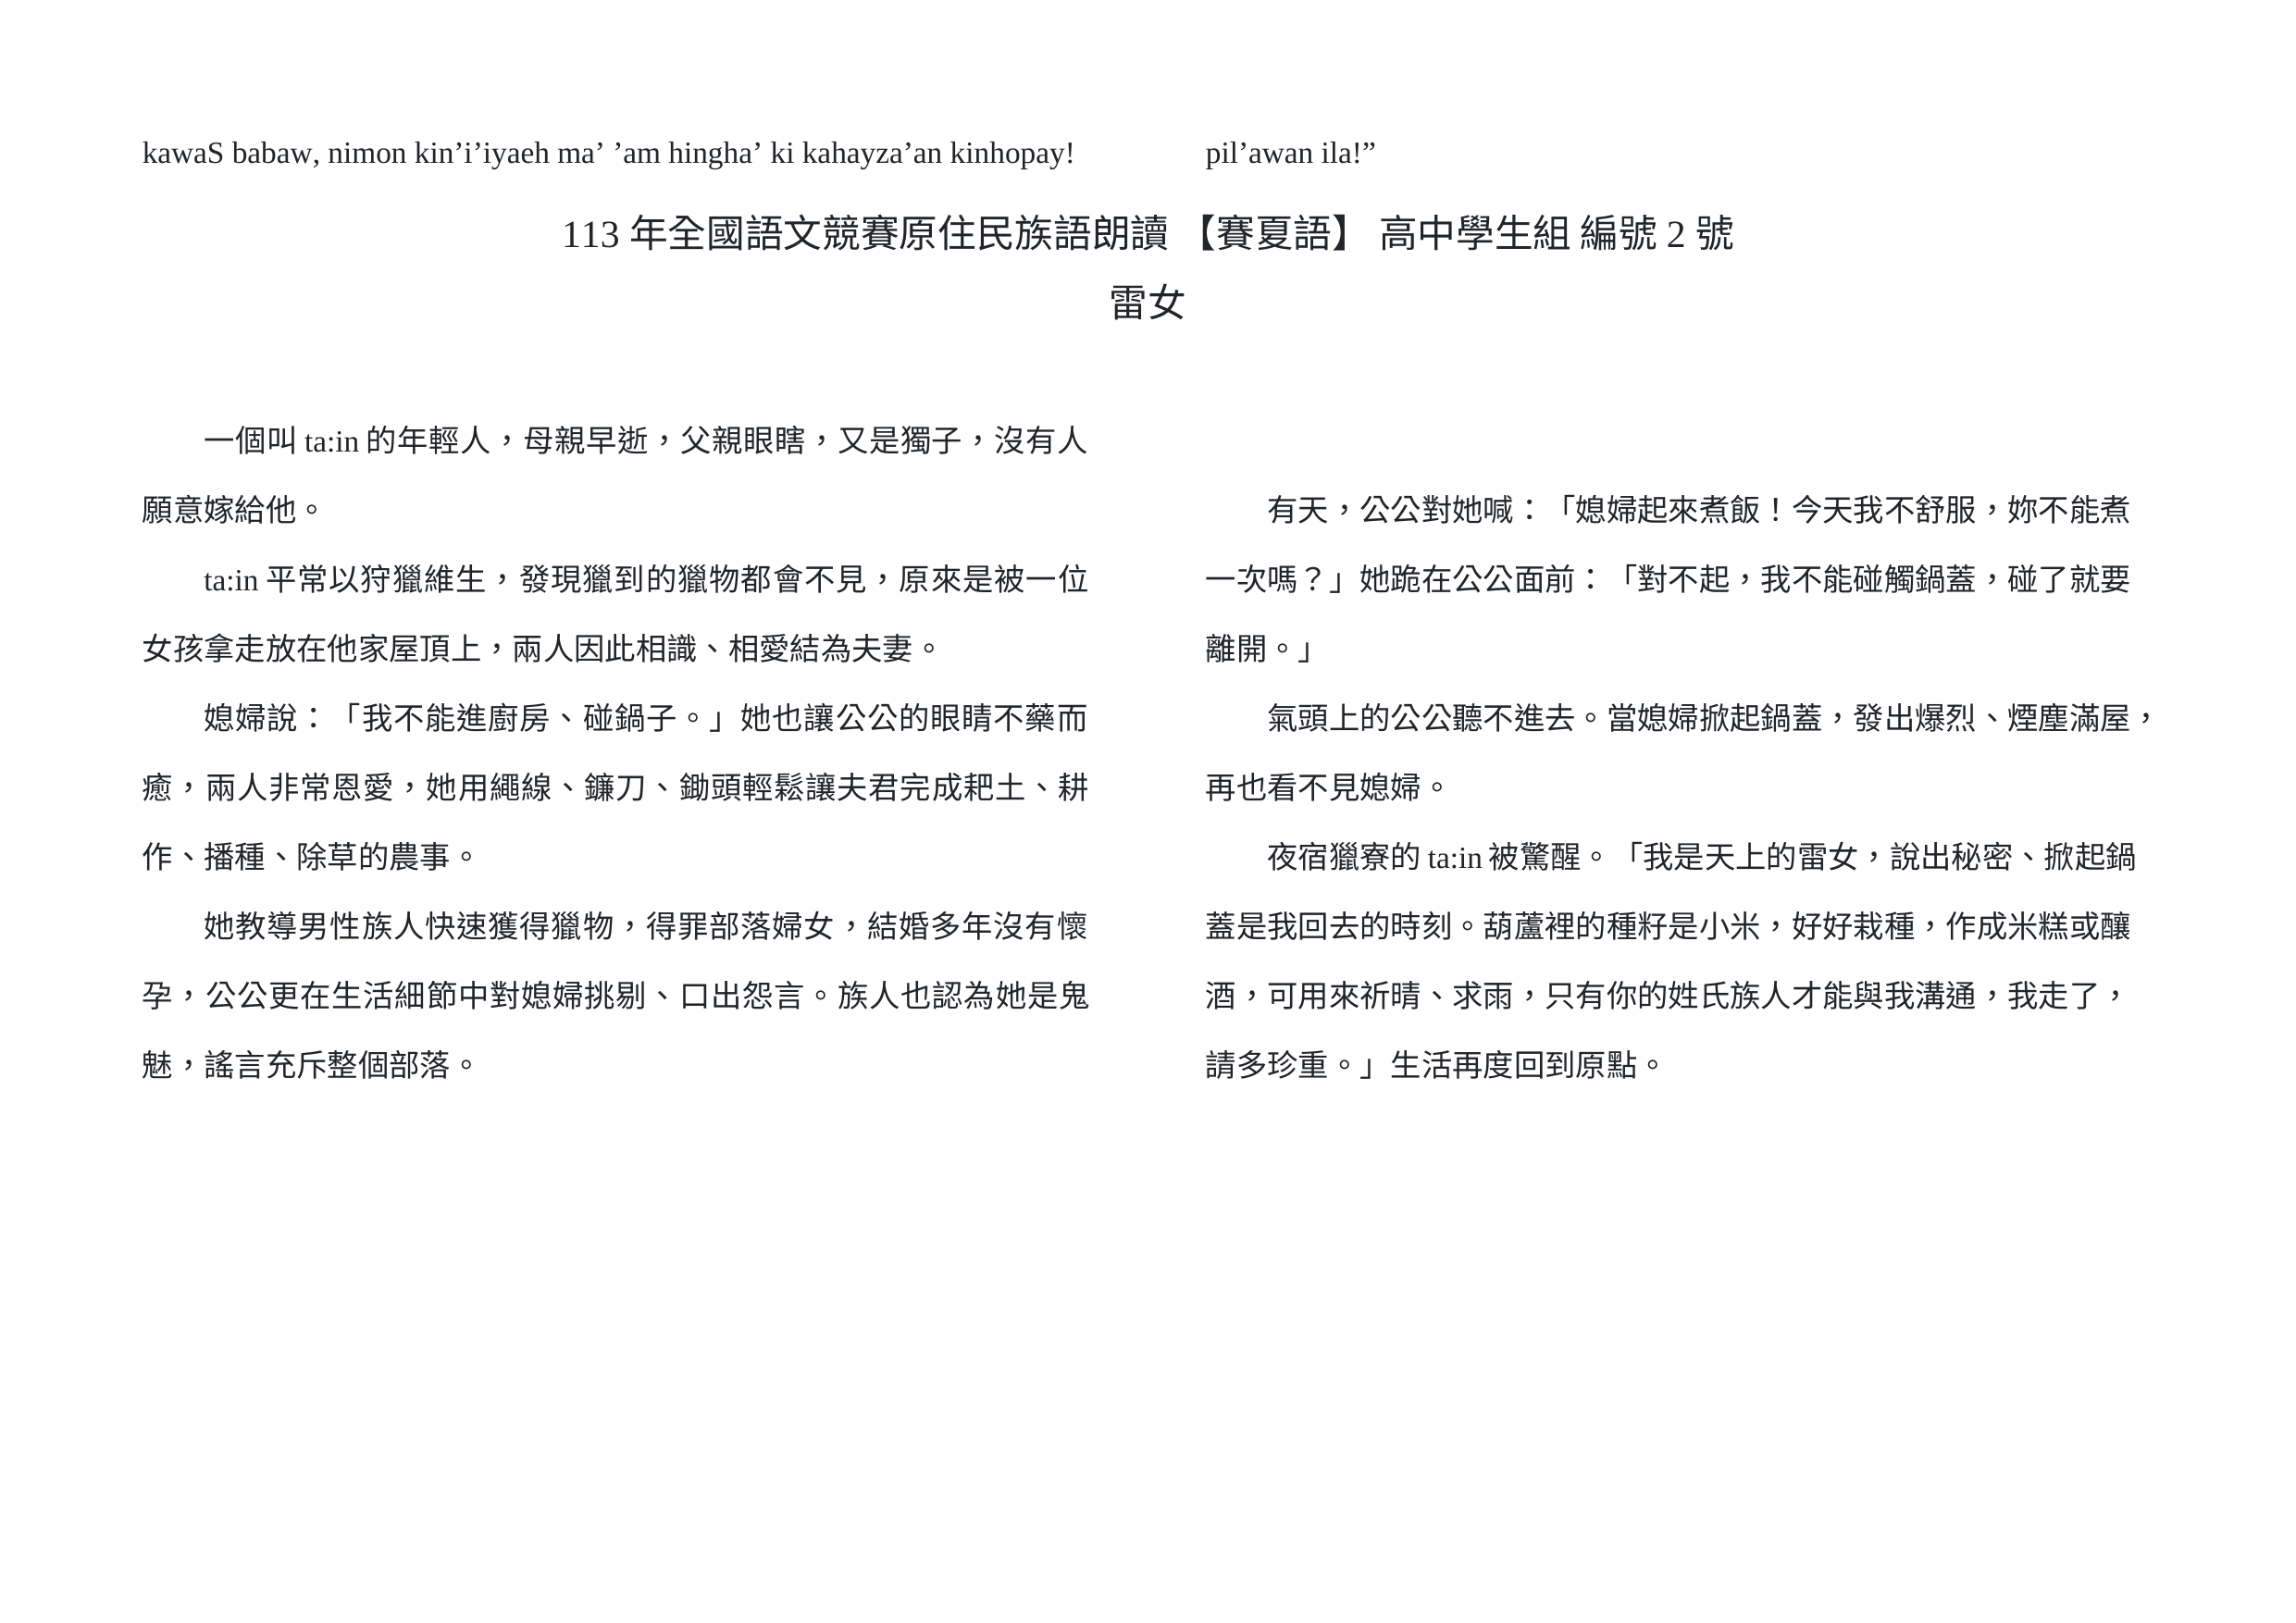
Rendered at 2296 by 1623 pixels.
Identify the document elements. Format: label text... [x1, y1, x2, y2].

text ta:in平常以狩獵維生，發現獵到的獵物都會不見，原來是被一位女孩拿走放在他家屋頂上，兩人因此相識、相愛結為夫妻。 [142, 542, 1090, 681]
text 氣頭上的公公聽不進去。當媳婦掀起鍋蓋，發出爆烈、煙塵滿屋，再也看不見媳婦。 [1206, 681, 2153, 820]
text 她教導男性族人快速獲得獵物，得罪部落婦女，結婚多年沒有懷孕，公公更在生活細節中對媳婦挑剔、口出怨言。族人也認為她是鬼魅，謠言充斥整個部落。 [142, 889, 1090, 1097]
text 夜宿獵寮的ta:in被驚醒。「我是天上的雷女，說出秘密、掀起鍋蓋是我回去的時刻。葫蘆裡的種籽是小米，好好栽種，作成米糕或釀酒，可用來祈晴、求雨，只有你的姓氏族人才能與我溝通，我走了，請多珍重。」生活再度回到原點。 [1206, 820, 2153, 1097]
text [1206, 118, 2153, 187]
text 113 年全國語文競賽原住民族語朗讀 【賽夏語】 高中學生組 編號 2 號 [142, 195, 2153, 265]
text 一個叫ta:in的年輕人，母親早逝，父親眼瞎，又是獨子，沒有人願意嫁給他。 [142, 403, 1090, 542]
text 有天，公公對她喊：「媳婦起來煮飯！今天我不舒服，妳不能煮一次嗎？」她跪在公公面前：「對不起，我不能碰觸鍋蓋，碰了就要離開。」 [1206, 473, 2153, 681]
text 雷女 [142, 265, 2153, 334]
text 媳婦說：「我不能進廚房、碰鍋子。」她也讓公公的眼睛不藥而癒，兩人非常恩愛，她用繩線、鐮刀、鋤頭輕鬆讓夫君完成耙土、耕作、播種、除草的農事。 [142, 681, 1090, 889]
